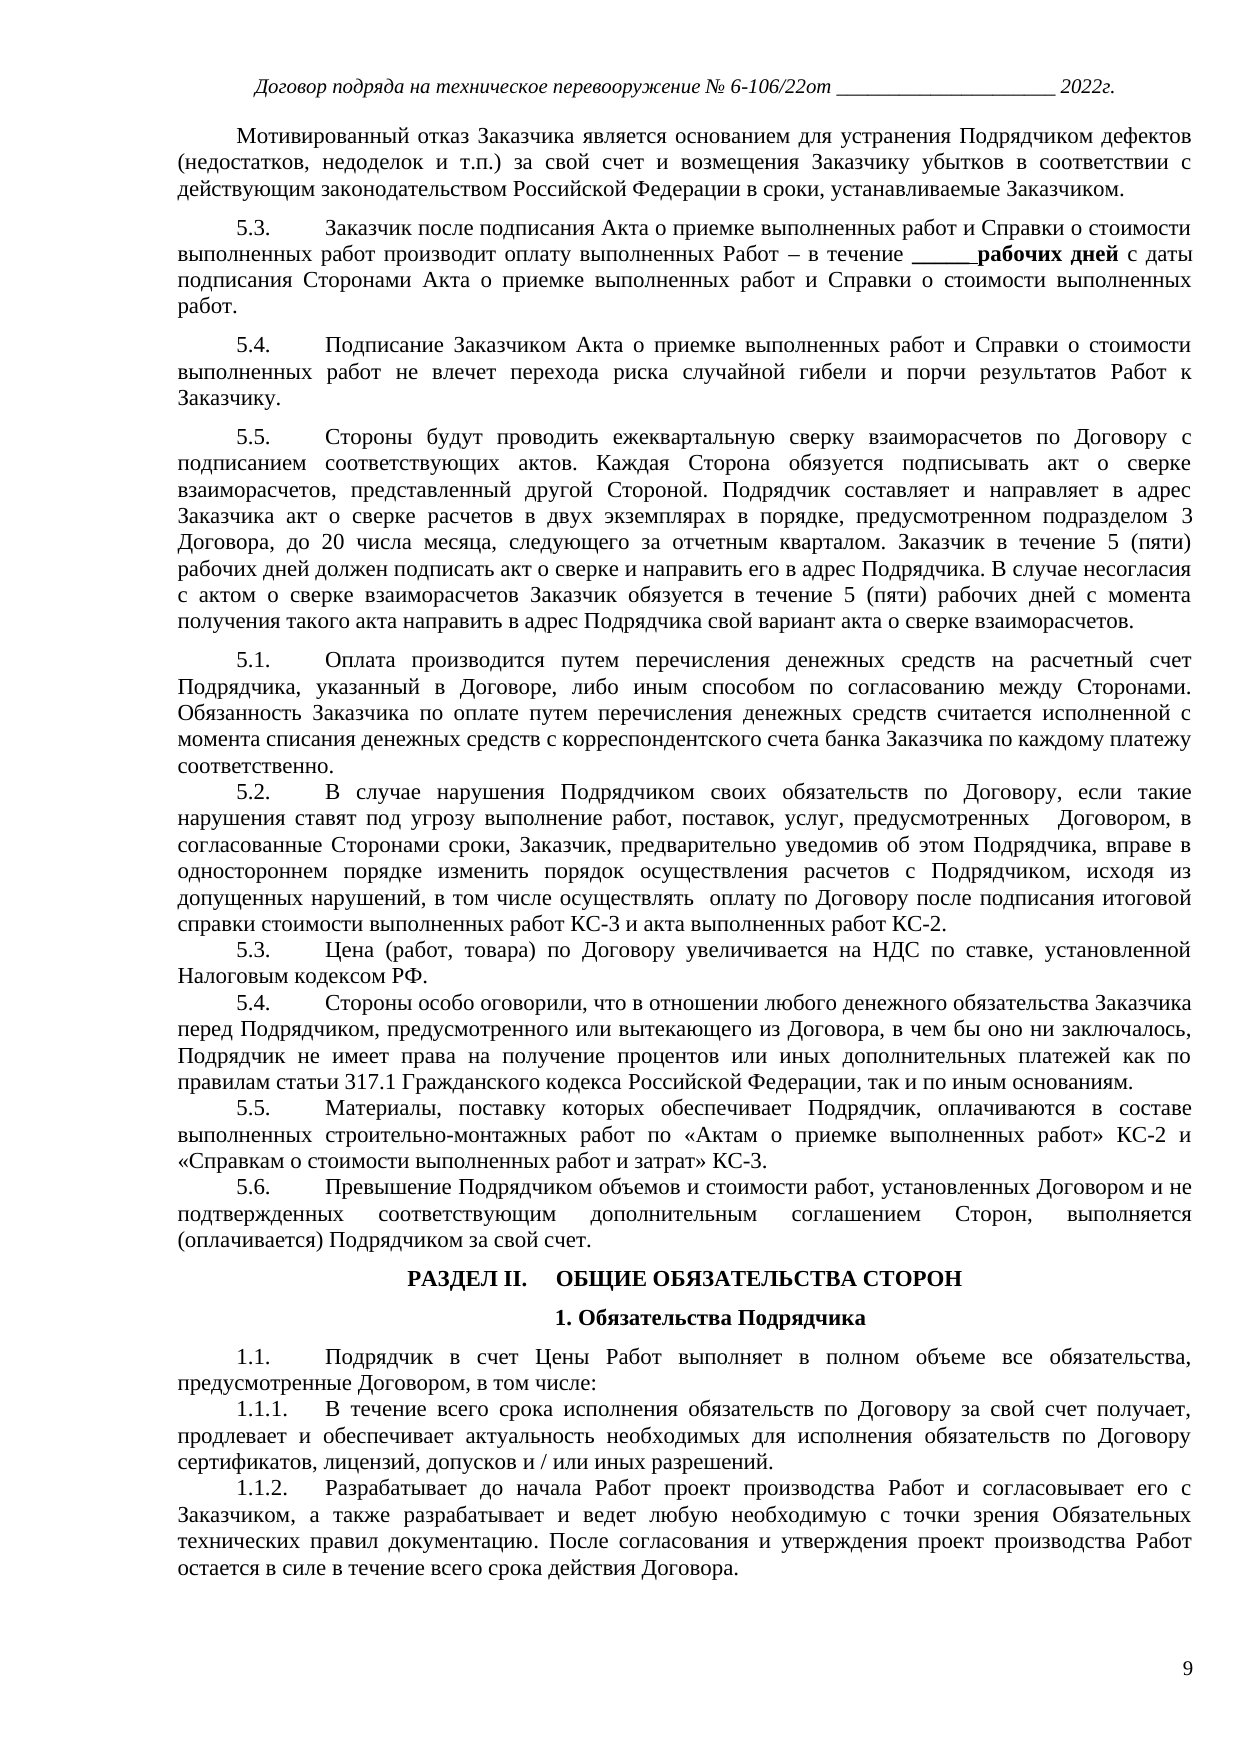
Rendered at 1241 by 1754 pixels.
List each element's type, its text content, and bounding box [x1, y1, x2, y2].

text Подписание Заказчиком Акта о приемке выполненных работ и Справки о стоимости выполненных работ не влечет перехода риска случайной гибели и порчи результатов Работ к Заказчику. [177, 331, 1193, 411]
text Стороны особо оговорили, что в отношении любого денежного обязательства Заказчика перед Подрядчиком, предусмотренного или вытекающего из Договора, в чем бы оно ни заключалось, Подрядчик не имеет права на получение процентов или иных дополнительных платежей как по правилам статьи 317.1 Гражданского кодекса Российской Федерации, так и по иным основаниям. [177, 989, 1193, 1094]
text Обязательства Подрядчика [177, 1304, 1193, 1330]
list Оплата производится путем перечисления денежных средств на расчетный счет Подрядчика, указанный в Договоре, либо иным способом по согласованию между Сторонами. Обязанность Заказчика по оплате путем перечисления денежных средств считается исполненной с момента списания денежных средств с корреспондентского счета банка Заказчика по каждому платежу соответственно. [177, 646, 1193, 778]
list Мотивированный отказ Заказчика является основанием для устранения Подрядчиком дефектов (недостатков, недоделок и т.п.) за свой счет и возмещения Заказчику убытков в соответствии с действующим законодательством Российской Федерации в сроки, устанавливаемые Заказчиком. [177, 122, 1193, 201]
text В течение всего срока исполнения обязательств по Договору за свой счет получает, продлевает и обеспечивает актуальность необходимых для исполнения обязательств по Договору сертификатов, лицензий, допусков и / или иных разрешений. [177, 1395, 1193, 1474]
text Превышение Подрядчиком объемов и стоимости работ, установленных Договором и не подтвержденных соответствующим дополнительным соглашением Сторон, выполняется (оплачивается) Подрядчиком за свой счет. [177, 1173, 1193, 1252]
text ОБЩИЕ ОБЯЗАТЕЛЬСТВА СТОРОН [177, 1265, 1193, 1291]
text Материалы, поставку которых обеспечивает Подрядчик, оплачиваются в составе выполненных строительно-монтажных работ по «Актам о приемке выполненных работ» КС-2 и «Справкам о стоимости выполненных работ и затрат» КС-3. [177, 1094, 1193, 1173]
text Подрядчик в счет Цены Работ выполняет в полном объеме все обязательства, предусмотренные Договором, в том числе: [177, 1343, 1193, 1395]
text Стороны будут проводить ежеквартальную сверку взаиморасчетов по Договору с подписанием соответствующих актов. Каждая Сторона обязуется подписывать акт о сверке взаиморасчетов, представленный другой Стороной. Подрядчик составляет и направляет в адрес Заказчика акт о сверке расчетов в двух экземплярах в порядке, предусмотренном подразделом 35 Договора, до 20 числа месяца, следующего за отчетным кварталом. Заказчик в течение 5 (пяти) рабочих дней должен подписать акт о сверке и направить его в адрес Подрядчика. В случае несогласия с актом о сверке взаиморасчетов Заказчик обязуется в течение 5 (пяти) рабочих дней с момента получения такого акта направить в адрес Подрядчика свой вариант акта о сверке взаиморасчетов. [177, 423, 1193, 634]
text В случае нарушения Подрядчиком своих обязательств по Договору, если такие нарушения ставят под угрозу выполнение работ, поставок, услуг, предусмотренных Договором, в согласованные Сторонами сроки, Заказчик, предварительно уведомив об этом Подрядчика, вправе в одностороннем порядке изменить порядок осуществления расчетов с Подрядчиком, исходя из допущенных нарушений, в том числе осуществлять оплату по Договору после подписания итоговой справки стоимости выполненных работ КС-3 и акта выполненных работ КС-2. [177, 778, 1193, 936]
text Разрабатывает до начала Работ проект производства Работ и согласовывает его с Заказчиком, а также разрабатывает и ведет любую необходимую с точки зрения Обязательных технических правил документацию. После согласования и утверждения проект производства Работ остается в силе в течение всего срока действия Договора. [177, 1474, 1193, 1580]
text Цена (работ, товара) по Договору увеличивается на НДС по ставке, установленной Налоговым кодексом РФ. [177, 936, 1193, 989]
text Заказчик после подписания Акта о приемке выполненных работ и Справки о стоимости выполненных работ производит оплату выполненных Работ – в течение _____ рабочих дней с даты подписания Сторонами Акта о приемке выполненных работ и Справки о стоимости выполненных работ. [177, 213, 1193, 319]
